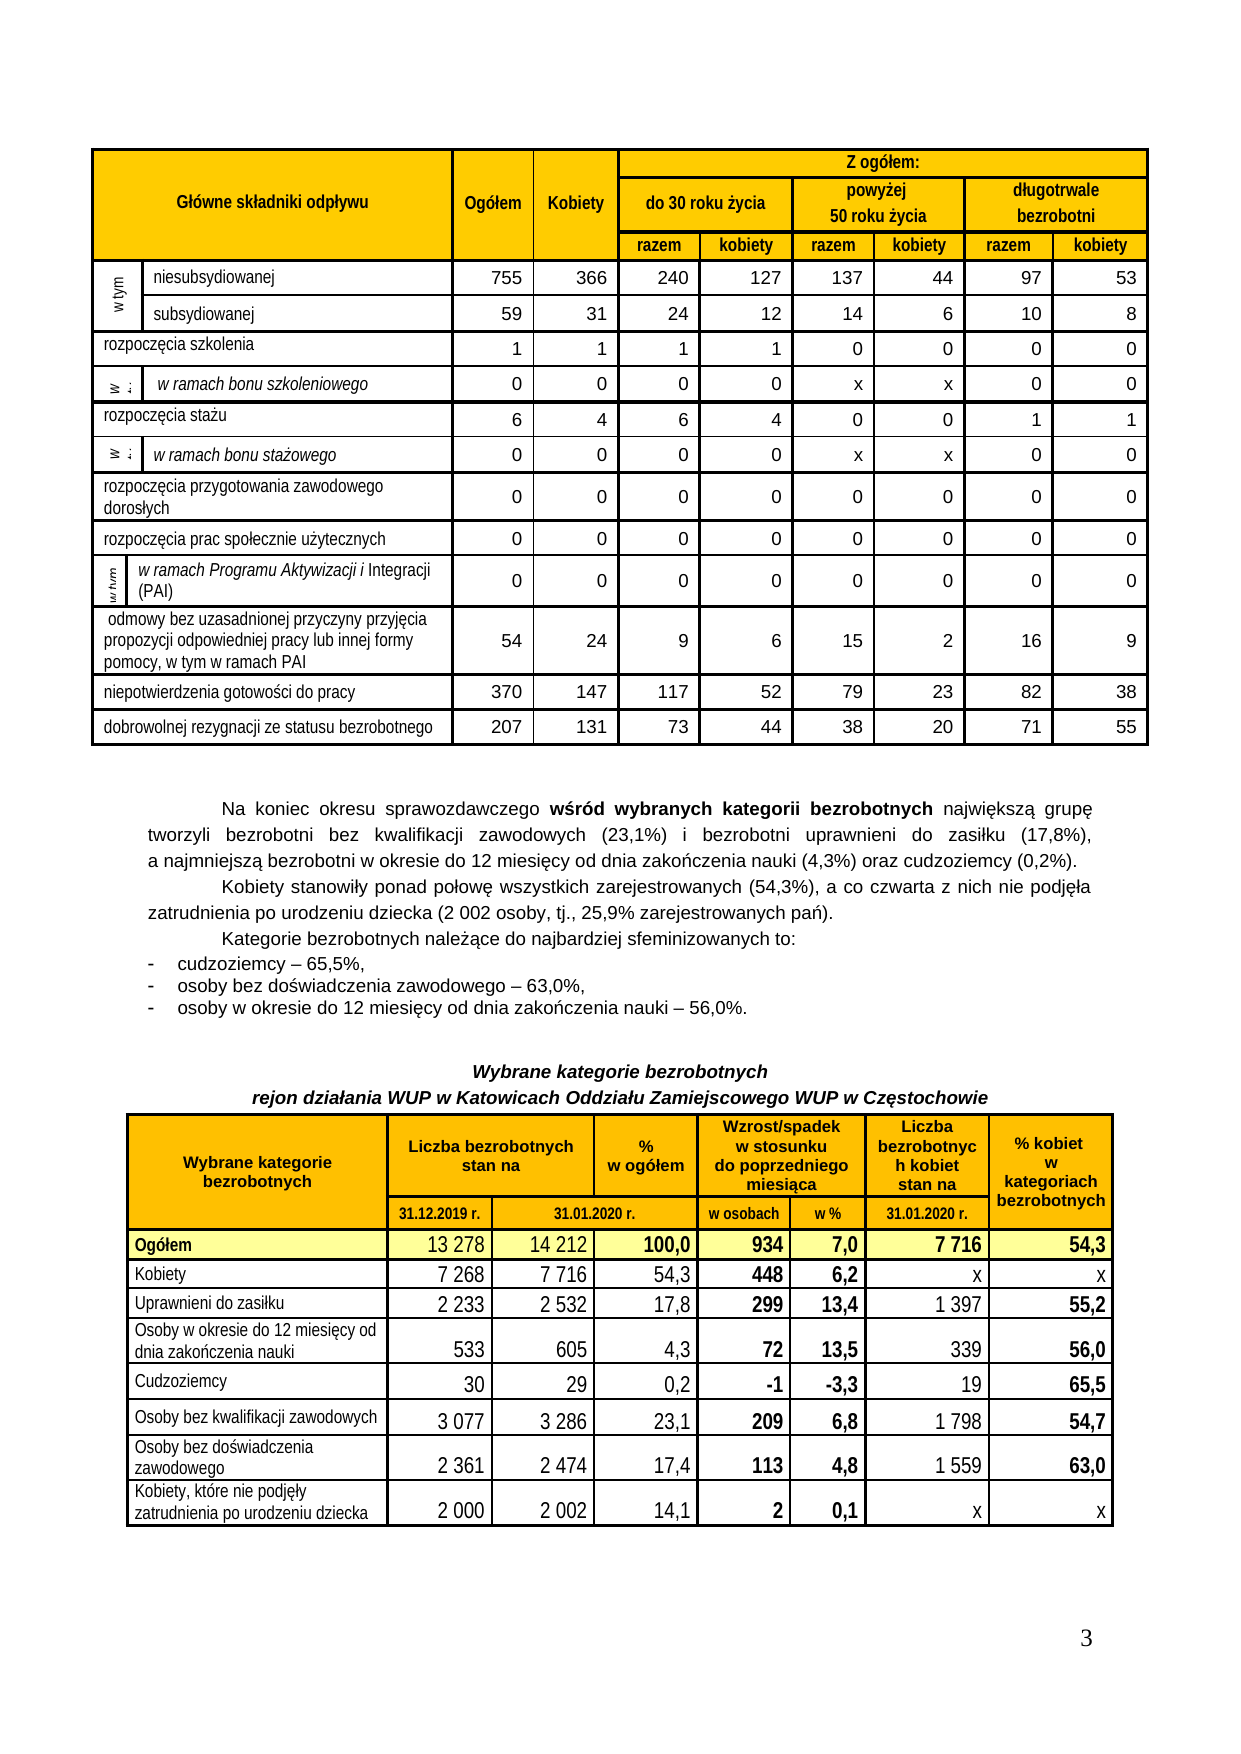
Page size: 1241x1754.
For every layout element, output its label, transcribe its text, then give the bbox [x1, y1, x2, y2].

table_cell 0 [454, 367, 533, 400]
table_cell 0 [1054, 367, 1146, 400]
table_cell 55,2 [990, 1289, 1111, 1317]
table_cell 38 [794, 711, 873, 743]
table_cell 30 [389, 1364, 491, 1397]
table_cell 1 [966, 404, 1051, 436]
table_header Wzrost/spadek w stosunku do poprzedniego miesiąca [699, 1116, 864, 1195]
table_cell 53 [1054, 262, 1146, 294]
table_cell 0 [454, 522, 533, 554]
table_cell 7 268 [389, 1261, 491, 1287]
table_cell rozpoczęcia prac społecznie użytecznych [94, 522, 451, 554]
table_cell 207 [454, 711, 533, 743]
table_cell 2 361 [389, 1436, 491, 1479]
table_cell 0 [1054, 474, 1146, 519]
list osoby bez doświadczenia zawodowego – 63,0%, [148, 975, 1093, 996]
table_cell 72 [699, 1319, 789, 1362]
table_cell w ramach bonu szkoleniowego [144, 367, 451, 400]
text rejon działania WUP w Katowicach Oddziału Zamiejscowego WUP w Częstochowie [148, 1087, 1093, 1109]
table_cell Osoby bez kwalifikacji zawodowych [129, 1400, 386, 1434]
list cudzoziemcy – 65,5%, [148, 953, 1093, 975]
table_cell w osobach [699, 1198, 789, 1228]
table_cell 370 [454, 676, 533, 708]
table_cell 2 002 [493, 1481, 593, 1523]
table_cell 0 [875, 333, 963, 365]
table_cell Osoby bez doświadczenia zawodowego [129, 1436, 386, 1479]
table_cell do 30 roku życia [620, 179, 791, 230]
table_cell 0 [966, 474, 1051, 519]
table_cell długotrwale bezrobotni [966, 179, 1146, 230]
table_cell Kobiety [129, 1261, 386, 1287]
table_cell 38 [1054, 676, 1146, 708]
table_cell x [875, 437, 963, 471]
table_cell 0 [875, 522, 963, 554]
table_cell 0 [620, 522, 698, 554]
table_cell 59 [454, 296, 533, 329]
table_cell razem [794, 234, 873, 259]
table_cell 0 [620, 367, 698, 400]
table_cell -3,3 [791, 1364, 864, 1397]
table_cell 0 [454, 437, 533, 471]
table_cell 23,1 [595, 1400, 696, 1434]
table_cell 0 [794, 474, 873, 519]
table_cell 17,8 [595, 1289, 696, 1317]
table_cell Cudzoziemcy [129, 1364, 386, 1397]
table_cell 9 [620, 608, 698, 672]
table_cell 366 [534, 262, 617, 294]
table_cell 0 [534, 556, 617, 605]
table_cell 1 [1054, 404, 1146, 436]
table_cell 0 [1054, 522, 1146, 554]
table_cell 0 [794, 333, 873, 365]
table_cell 0 [966, 522, 1051, 554]
table_cell 0 [966, 437, 1051, 471]
table_cell 127 [701, 262, 791, 294]
table_cell 13,4 [791, 1289, 864, 1317]
table_cell 0 [534, 474, 617, 519]
table_cell w tym [94, 556, 125, 605]
table_cell Ogółem [129, 1231, 386, 1258]
table_cell Osoby w okresie do 12 miesięcy od dnia zakończenia nauki [129, 1319, 386, 1362]
list osoby w okresie do 12 miesięcy od dnia zakończenia nauki – 56,0%. [148, 996, 1093, 1018]
table_cell subsydiowanej [144, 296, 451, 329]
table_cell 1 [620, 333, 698, 365]
table_cell 4,8 [791, 1436, 864, 1479]
table_cell 44 [701, 711, 791, 743]
table_cell kobiety [1054, 234, 1146, 259]
table_cell odmowy bez uzasadnionej przyczyny przyjęcia propozycji odpowiedniej pracy lub innej formy pomocy, w tym w ramach PAI [94, 608, 451, 672]
table_cell 6 [875, 296, 963, 329]
table_cell 7 716 [493, 1261, 593, 1287]
table_cell 2 [699, 1481, 789, 1523]
table_cell 71 [966, 711, 1051, 743]
table_cell niesubsydiowanej [144, 262, 451, 294]
table_cell x [794, 437, 873, 471]
table_cell x [990, 1261, 1111, 1287]
table_cell 1 [454, 333, 533, 365]
table_cell 0 [534, 367, 617, 400]
table_header Ogółem [454, 151, 533, 259]
table_cell 0 [794, 404, 873, 436]
table_cell 54 [454, 608, 533, 672]
table_cell 0 [701, 437, 791, 471]
table_cell 31.12.2019 r. [389, 1198, 491, 1228]
table_cell 31.01.2020 r. [867, 1198, 988, 1228]
table_cell 0 [1054, 556, 1146, 605]
table_cell w tym [94, 437, 141, 471]
table_cell 14 212 [493, 1231, 593, 1258]
table_header Z ogółem: [620, 151, 1146, 176]
table_cell 0 [794, 522, 873, 554]
table_cell 10 [966, 296, 1051, 329]
table_cell 52 [701, 676, 791, 708]
table_cell x [867, 1261, 988, 1287]
table_cell 14 [794, 296, 873, 329]
table_cell w ramach bonu stażowego [144, 437, 451, 471]
table_cell 14,1 [595, 1481, 696, 1523]
table_cell Kobiety, które nie podjęły zatrudnienia po urodzeniu dziecka [129, 1481, 386, 1523]
table_cell 4 [534, 404, 617, 436]
table_header Liczba bezrobotnych stan na [389, 1116, 593, 1195]
table_cell razem [966, 234, 1052, 259]
table_cell 0 [534, 437, 617, 471]
table_cell 6,2 [791, 1261, 864, 1287]
table_header % kobiet w kategoriach bezrobotnych [990, 1116, 1111, 1228]
table_cell 4,3 [595, 1319, 696, 1362]
table_cell 0 [966, 556, 1051, 605]
table_cell x [990, 1481, 1111, 1523]
table_cell 54,7 [990, 1400, 1111, 1434]
table_cell 209 [699, 1400, 789, 1434]
table_cell 0 [701, 522, 791, 554]
table_cell 19 [867, 1364, 988, 1397]
table_cell 31.01.2020 r. [493, 1198, 696, 1228]
table_cell 13 278 [389, 1231, 491, 1258]
table_cell 0 [966, 333, 1051, 365]
table_cell dobrowolnej rezygnacji ze statusu bezrobotnego [94, 711, 451, 743]
table_cell 0 [620, 437, 698, 471]
table_cell 0 [875, 556, 963, 605]
text Kobiety stanowiły ponad połowę wszystkich zarejestrowanych (54,3%), a co czwarta z nich nie podjęła zatrudnienia po urodzeniu dziecka (2 002 osoby, tj., 25,9% zarejestrowanych pań). [148, 876, 1093, 923]
table_cell 1 [701, 333, 791, 365]
table_cell 137 [794, 262, 873, 294]
table_cell w tym [94, 262, 141, 329]
table_cell 54,3 [595, 1261, 696, 1287]
table_cell 3 077 [389, 1400, 491, 1434]
table_cell 13,5 [791, 1319, 864, 1362]
table_cell 2 532 [493, 1289, 593, 1317]
table_cell 0 [620, 556, 698, 605]
table_cell 0 [1054, 333, 1146, 365]
table_cell 339 [867, 1319, 988, 1362]
table_cell 0 [620, 474, 698, 519]
table_cell 755 [454, 262, 533, 294]
table_cell 65,5 [990, 1364, 1111, 1397]
table_cell 0 [701, 474, 791, 519]
table_cell 1 559 [867, 1436, 988, 1479]
text Wybrane kategorie bezrobotnych [148, 1061, 1093, 1083]
table_cell 56,0 [990, 1319, 1111, 1362]
table_cell 0 [701, 367, 791, 400]
table_cell 6 [454, 404, 533, 436]
table_cell 0 [794, 556, 873, 605]
table_header % w ogółem [595, 1116, 696, 1195]
table_cell w % [791, 1198, 864, 1228]
table_header Kobiety [534, 151, 617, 259]
table_cell x [794, 367, 873, 400]
table_cell 7,0 [791, 1231, 864, 1258]
table_cell razem [620, 234, 699, 259]
table_cell 0 [875, 404, 963, 436]
table_cell 54,3 [990, 1231, 1111, 1258]
table_cell 6,8 [791, 1400, 864, 1434]
table_cell 147 [534, 676, 617, 708]
table_cell 82 [966, 676, 1051, 708]
table_cell 0 [534, 522, 617, 554]
table_cell 0,2 [595, 1364, 696, 1397]
table_cell 2 000 [389, 1481, 491, 1523]
table_cell 63,0 [990, 1436, 1111, 1479]
table_cell 1 798 [867, 1400, 988, 1434]
table_cell 1 397 [867, 1289, 988, 1317]
text Na koniec okresu sprawozdawczego wśród wybranych kategorii bezrobotnych największą grupę tworzyli bezrobotni bez kwalifikacji zawodowych (23,1%) i bezrobotni uprawnieni do zasiłku (17,8%), a najmniejszą bezrobotni w okresie do 12 miesięcy od dnia zakończenia nauki (4,3%) oraz cudzoziemcy (0,2%). [148, 798, 1093, 871]
table_cell niepotwierdzenia gotowości do pracy [94, 676, 451, 708]
table_cell 55 [1054, 711, 1146, 743]
table_cell 97 [966, 262, 1051, 294]
table_cell 0 [454, 556, 533, 605]
table_cell 605 [493, 1319, 593, 1362]
table_cell 1 [534, 333, 617, 365]
table_cell 24 [534, 608, 617, 672]
table_cell 73 [620, 711, 698, 743]
table_cell 0 [875, 474, 963, 519]
table_cell 2 474 [493, 1436, 593, 1479]
table_cell 117 [620, 676, 698, 708]
table_cell 240 [620, 262, 698, 294]
table_cell rozpoczęcia szkolenia [94, 333, 451, 365]
table_cell 131 [534, 711, 617, 743]
table_header Wybrane kategorie bezrobotnych [129, 1116, 386, 1228]
table_cell kobiety [875, 234, 963, 259]
table_cell 9 [1054, 608, 1146, 672]
table_cell 0 [454, 474, 533, 519]
table_cell 23 [875, 676, 963, 708]
table_cell 2 [875, 608, 963, 672]
table_cell 7 716 [867, 1231, 988, 1258]
table_cell 113 [699, 1436, 789, 1479]
table_cell 29 [493, 1364, 593, 1397]
table_cell 0 [966, 367, 1051, 400]
table_cell powyżej 50 roku życia [794, 179, 963, 230]
table_cell Uprawnieni do zasiłku [129, 1289, 386, 1317]
table_cell 0 [701, 556, 791, 605]
table_header Główne składniki odpływu [94, 151, 451, 259]
table_cell 0 [1054, 437, 1146, 471]
table_cell 533 [389, 1319, 491, 1362]
table_cell 934 [699, 1231, 789, 1258]
table_cell 44 [875, 262, 963, 294]
table_cell x [867, 1481, 988, 1523]
table_cell w ramach Programu Aktywizacji i Integracji (PAI) [128, 556, 451, 605]
table_cell 299 [699, 1289, 789, 1317]
table_cell 20 [875, 711, 963, 743]
table_cell 448 [699, 1261, 789, 1287]
table_cell -1 [699, 1364, 789, 1397]
table_cell 79 [794, 676, 873, 708]
table_cell 8 [1054, 296, 1146, 329]
text Kategorie bezrobotnych należące do najbardziej sfeminizowanych to: [148, 927, 1093, 949]
table_cell 6 [701, 608, 791, 672]
table_cell 0,1 [791, 1481, 864, 1523]
table_cell 15 [794, 608, 873, 672]
table_cell 12 [701, 296, 791, 329]
table_cell 17,4 [595, 1436, 696, 1479]
table_cell 3 286 [493, 1400, 593, 1434]
table_cell 24 [620, 296, 698, 329]
table_header Liczba bezrobotnych kobiet stan na [867, 1116, 988, 1195]
table_cell 16 [966, 608, 1051, 672]
table_cell 4 [701, 404, 791, 436]
table_cell 2 233 [389, 1289, 491, 1317]
table_cell w tym [94, 367, 141, 400]
table_cell 6 [620, 404, 698, 436]
table_cell rozpoczęcia stażu [94, 404, 451, 436]
table_cell rozpoczęcia przygotowania zawodowego dorosłych [94, 474, 451, 519]
table_cell kobiety [701, 234, 791, 259]
table_cell 100,0 [595, 1231, 696, 1258]
table_cell 31 [534, 296, 617, 329]
table_cell x [875, 367, 963, 400]
